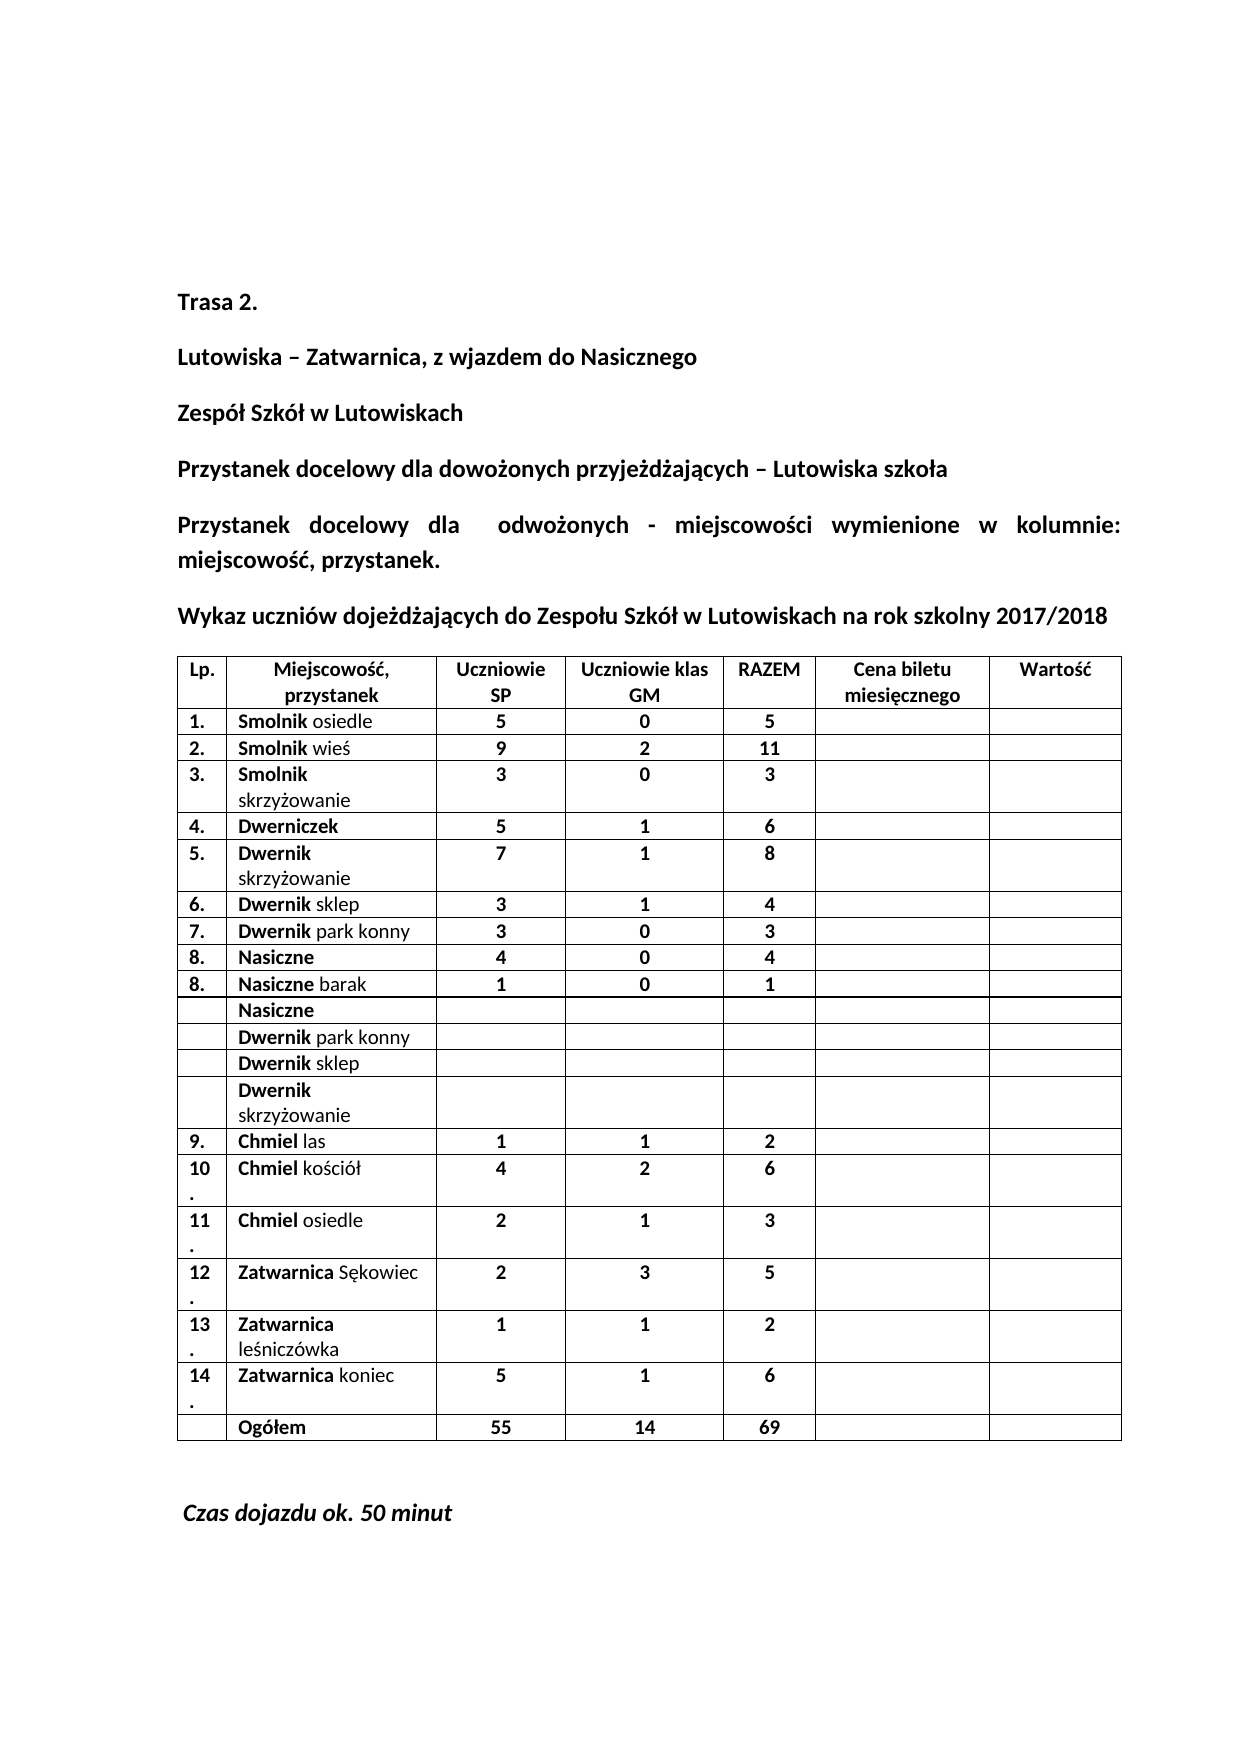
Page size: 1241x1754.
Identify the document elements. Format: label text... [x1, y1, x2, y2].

table_cell [990, 735, 1121, 760]
table_cell [566, 998, 723, 1023]
table_cell [816, 761, 989, 812]
table_cell [178, 1415, 226, 1440]
table_cell [724, 1024, 815, 1049]
table_cell [816, 813, 989, 839]
table_cell Zatwarnica koniec [227, 1363, 436, 1413]
table_cell [178, 1050, 226, 1076]
table_cell 0 [566, 918, 723, 943]
table_cell [437, 998, 565, 1023]
table_cell [816, 1129, 989, 1154]
table_cell [816, 1311, 989, 1362]
table_cell [437, 1077, 565, 1128]
table_cell [990, 1415, 1121, 1440]
text Trasa 2. [177, 286, 1122, 316]
table_cell [178, 998, 226, 1023]
table_cell [724, 1077, 815, 1128]
table_header RAZEM [724, 657, 815, 707]
table_cell 13. [178, 1311, 226, 1362]
table_cell [178, 1077, 226, 1128]
table_cell 5 [724, 1259, 815, 1310]
table_cell 10. [178, 1155, 226, 1206]
text Czas dojazdu ok. 50 minut [177, 1497, 1122, 1527]
table_cell 1 [437, 1311, 565, 1362]
table_header Uczniowie SP [437, 657, 565, 707]
table_cell [566, 1077, 723, 1128]
table_cell 11. [178, 1207, 226, 1258]
table_cell 5 [437, 1363, 565, 1413]
table_cell [990, 1363, 1121, 1413]
table_cell 8. [178, 945, 226, 970]
table_cell 6 [724, 813, 815, 839]
table_cell Dwerniczek [227, 813, 436, 839]
table_cell 1 [437, 971, 565, 996]
table_cell 9 [437, 735, 565, 760]
table_cell [816, 1077, 989, 1128]
table_cell Smolnik skrzyżowanie [227, 761, 436, 812]
table_cell [816, 1259, 989, 1310]
table_cell 14. [178, 1363, 226, 1413]
table_cell 3 [437, 761, 565, 812]
table_cell [566, 1050, 723, 1076]
table_cell [816, 1363, 989, 1413]
table_cell [990, 1259, 1121, 1310]
table_cell Chmiel las [227, 1129, 436, 1154]
table_cell 2 [724, 1129, 815, 1154]
table_cell 1 [566, 1363, 723, 1413]
text Przystanek docelowy dla dowożonych przyjeżdżających – Lutowiska szkoła [177, 453, 1122, 484]
table_cell Chmiel kościół [227, 1155, 436, 1206]
table_cell 5. [178, 840, 226, 891]
table_cell [816, 945, 989, 970]
table_cell Ogółem [227, 1415, 436, 1440]
table_cell 4 [437, 1155, 565, 1206]
table_cell 2 [724, 1311, 815, 1362]
table_cell 1 [566, 1311, 723, 1362]
table_cell Dwernik skrzyżowanie [227, 840, 436, 891]
table_cell 6 [724, 1363, 815, 1413]
table_cell [816, 1207, 989, 1258]
table_cell 8. [178, 971, 226, 996]
table_cell [816, 998, 989, 1023]
table_cell 3 [724, 918, 815, 943]
table_cell 3 [437, 892, 565, 917]
table_cell Dwernik sklep [227, 892, 436, 917]
table_cell 1 [566, 840, 723, 891]
table_cell Dwernik park konny [227, 918, 436, 943]
table_cell [816, 1024, 989, 1049]
table_cell 6 [724, 1155, 815, 1206]
table_cell [990, 892, 1121, 917]
table_cell [816, 1050, 989, 1076]
table_cell Dwernik sklep [227, 1050, 436, 1076]
table_cell Smolnik wieś [227, 735, 436, 760]
table_cell 0 [566, 709, 723, 734]
table_cell 69 [724, 1415, 815, 1440]
table_cell [437, 1050, 565, 1076]
table_cell [816, 971, 989, 996]
table_cell 3. [178, 761, 226, 812]
table_cell Zatwarnica leśniczówka [227, 1311, 436, 1362]
table_cell [990, 840, 1121, 891]
table_cell 2 [437, 1207, 565, 1258]
table_header Cena biletu miesięcznego [816, 657, 989, 707]
table_cell [990, 1311, 1121, 1362]
table_cell 8 [724, 840, 815, 891]
table_cell 0 [566, 761, 723, 812]
text Lutowiska – Zatwarnica, z wjazdem do Nasicznego [177, 341, 1122, 372]
text Przystanek docelowy dla odwożonych - miejscowości wymienione w kolumnie: miejscowość, przystanek. [177, 509, 1122, 574]
table_cell [816, 892, 989, 917]
text Zespół Szkół w Lutowiskach [177, 397, 1122, 428]
table_cell [990, 971, 1121, 996]
table_cell 1 [566, 1129, 723, 1154]
table_cell 1 [437, 1129, 565, 1154]
table_cell [816, 1415, 989, 1440]
table_cell 1 [566, 1207, 723, 1258]
table_cell 7 [437, 840, 565, 891]
table_cell 6. [178, 892, 226, 917]
table_cell Chmiel osiedle [227, 1207, 436, 1258]
table_cell [724, 1050, 815, 1076]
table_cell 1. [178, 709, 226, 734]
table_cell [566, 1024, 723, 1049]
table_cell 7. [178, 918, 226, 943]
table_cell [990, 945, 1121, 970]
table_cell 5 [437, 813, 565, 839]
table_cell [724, 998, 815, 1023]
table_cell [178, 1024, 226, 1049]
table_cell Nasiczne [227, 998, 436, 1023]
table_cell 14 [566, 1415, 723, 1440]
table_cell 55 [437, 1415, 565, 1440]
table_cell 4. [178, 813, 226, 839]
table_cell [990, 1207, 1121, 1258]
table_cell 1 [566, 892, 723, 917]
table_cell 12. [178, 1259, 226, 1310]
table_cell 5 [724, 709, 815, 734]
text Wykaz uczniów dojeżdżających do Zespołu Szkół w Lutowiskach na rok szkolny 2017/2018 [177, 600, 1122, 630]
table_cell 3 [724, 761, 815, 812]
table_cell [990, 1155, 1121, 1206]
table_cell 0 [566, 971, 723, 996]
table_cell [990, 1050, 1121, 1076]
table_cell [990, 1077, 1121, 1128]
table_cell [437, 1024, 565, 1049]
table_cell [990, 1129, 1121, 1154]
table_cell [816, 840, 989, 891]
table_cell [990, 998, 1121, 1023]
table_cell Zatwarnica Sękowiec [227, 1259, 436, 1310]
table_cell Smolnik osiedle [227, 709, 436, 734]
table_cell 9. [178, 1129, 226, 1154]
table_cell [990, 918, 1121, 943]
table_cell 1 [566, 813, 723, 839]
table_cell 3 [566, 1259, 723, 1310]
table_header Wartość [990, 657, 1121, 707]
table_cell 0 [566, 945, 723, 970]
table_header Miejscowość, przystanek [227, 657, 436, 707]
table_cell 2 [566, 1155, 723, 1206]
table_cell 2 [566, 735, 723, 760]
table_cell [990, 709, 1121, 734]
table_cell [816, 1155, 989, 1206]
table_cell [990, 813, 1121, 839]
table_cell Nasiczne barak [227, 971, 436, 996]
table_cell 3 [437, 918, 565, 943]
table_cell 1 [724, 971, 815, 996]
table_cell 11 [724, 735, 815, 760]
table_cell Dwernik park konny [227, 1024, 436, 1049]
table_cell Dwernik skrzyżowanie [227, 1077, 436, 1128]
table_cell 4 [724, 892, 815, 917]
table_cell 5 [437, 709, 565, 734]
table_cell 4 [724, 945, 815, 970]
table_cell 2. [178, 735, 226, 760]
table_cell [816, 709, 989, 734]
table_cell 2 [437, 1259, 565, 1310]
table_cell [816, 735, 989, 760]
table_cell [990, 761, 1121, 812]
table_cell [816, 918, 989, 943]
table_header Uczniowie klas GM [566, 657, 723, 707]
table_cell 4 [437, 945, 565, 970]
table_cell [990, 1024, 1121, 1049]
table_cell 3 [724, 1207, 815, 1258]
table_header Lp. [178, 657, 226, 707]
table_cell Nasiczne [227, 945, 436, 970]
